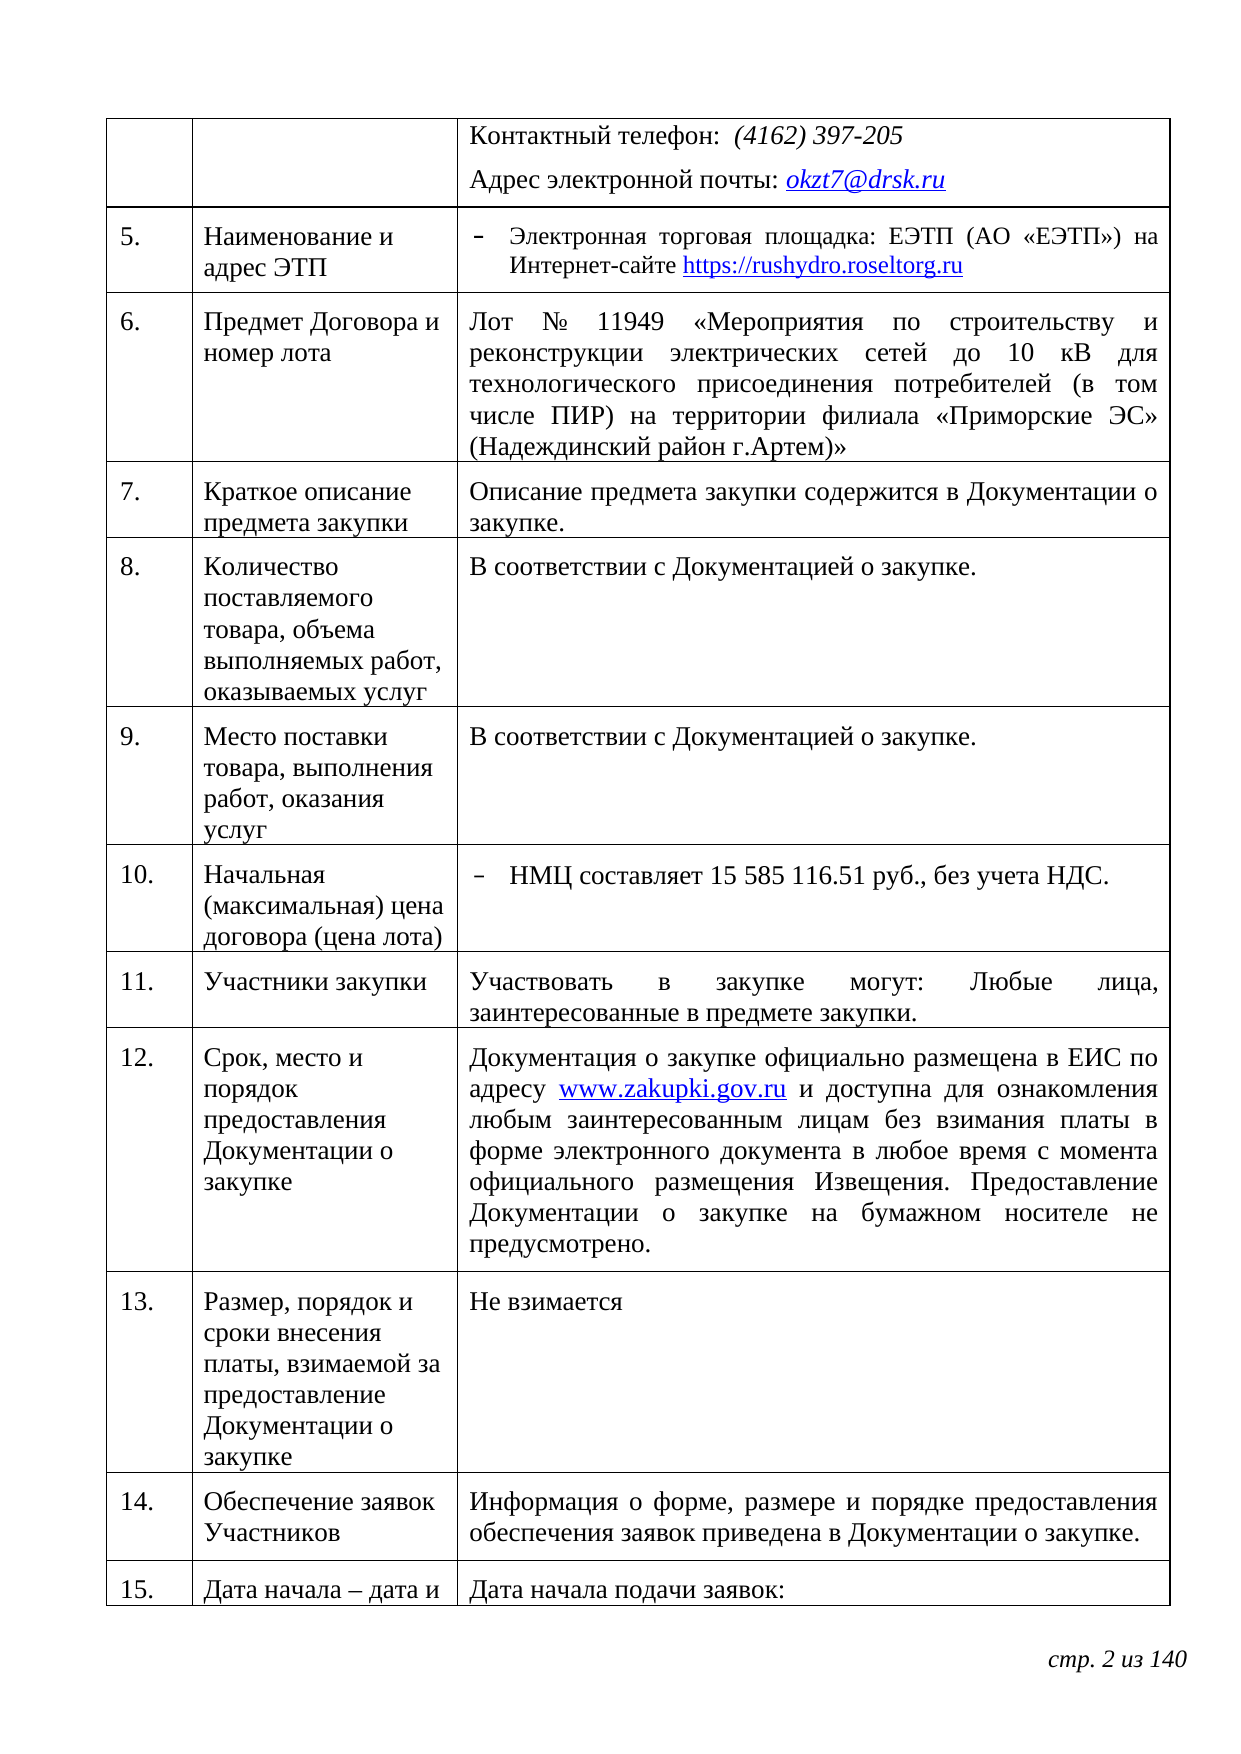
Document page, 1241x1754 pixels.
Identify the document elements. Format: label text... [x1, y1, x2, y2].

table_cell Участвовать в закупке могут: Любые лица, заинтересованные в предмете закупки. [458, 952, 1169, 1027]
table_cell Краткое описание предмета закупки [193, 462, 457, 537]
table_cell Описание предмета закупки содержится в Документации о закупке. [458, 462, 1169, 537]
table_cell НМЦ составляет 15 585 116.51 руб., без учета НДС. [458, 845, 1169, 951]
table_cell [458, 1561, 1169, 1604]
table_cell Лот № 11949 «Мероприятия по строительству и реконструкции электрических сетей до 10 кВ для технологического присоединения потребителей (в том числе ПИР) на территории филиала «Приморские ЭС» (Надеждинский район г.Артем)» [458, 293, 1169, 461]
table_cell [107, 119, 192, 206]
table_cell Не взимается [458, 1272, 1169, 1472]
table_cell Место поставки товара, выполнения работ, оказания услуг [193, 707, 457, 844]
table_cell Предмет Договора и номер лота [193, 293, 457, 461]
table_cell Информация о форме, размере и порядке предоставления обеспечения заявок приведена в Документации о закупке. [458, 1473, 1169, 1560]
table_cell [107, 1473, 192, 1560]
table_cell Срок, место и порядок предоставления Документации о закупке [193, 1028, 457, 1271]
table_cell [458, 119, 1169, 206]
table_cell [107, 1561, 192, 1604]
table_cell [193, 119, 457, 206]
table_cell Начальная (максимальная) цена договора (цена лота) [193, 845, 457, 951]
table_cell [107, 293, 192, 461]
table_cell [107, 462, 192, 537]
table_cell [107, 952, 192, 1027]
table_cell Электронная торговая площадка: ЕЭТП (АО «ЕЭТП») на Интернет-сайте https://rushydro.roseltorg.ru [458, 208, 1169, 292]
table_cell В соответствии с Документацией о закупке. [458, 538, 1169, 706]
table_cell Количество поставляемого товара, объема выполняемых работ, оказываемых услуг [193, 538, 457, 706]
table_cell [107, 538, 192, 706]
table_cell Размер, порядок и сроки внесения платы, взимаемой за предоставление Документации о закупке [193, 1272, 457, 1472]
table_cell Документация о закупке официально размещена в ЕИС по адресу www.zakupki.gov.ru и доступна для ознакомления любым заинтересованным лицам без взимания платы в форме электронного документа в любое время с момента официального размещения Извещения. Предоставление Документации о закупке на бумажном носителе не предусмотрено. [458, 1028, 1169, 1271]
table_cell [193, 1561, 457, 1604]
table_cell [107, 1272, 192, 1472]
table_cell [107, 208, 192, 292]
table_cell [107, 707, 192, 844]
table_cell Участники закупки [193, 952, 457, 1027]
table_cell Обеспечение заявок Участников [193, 1473, 457, 1560]
table_cell [107, 845, 192, 951]
table_cell Наименование и адрес ЭТП [193, 208, 457, 292]
table_cell [107, 1028, 192, 1271]
table_cell В соответствии с Документацией о закупке. [458, 707, 1169, 844]
